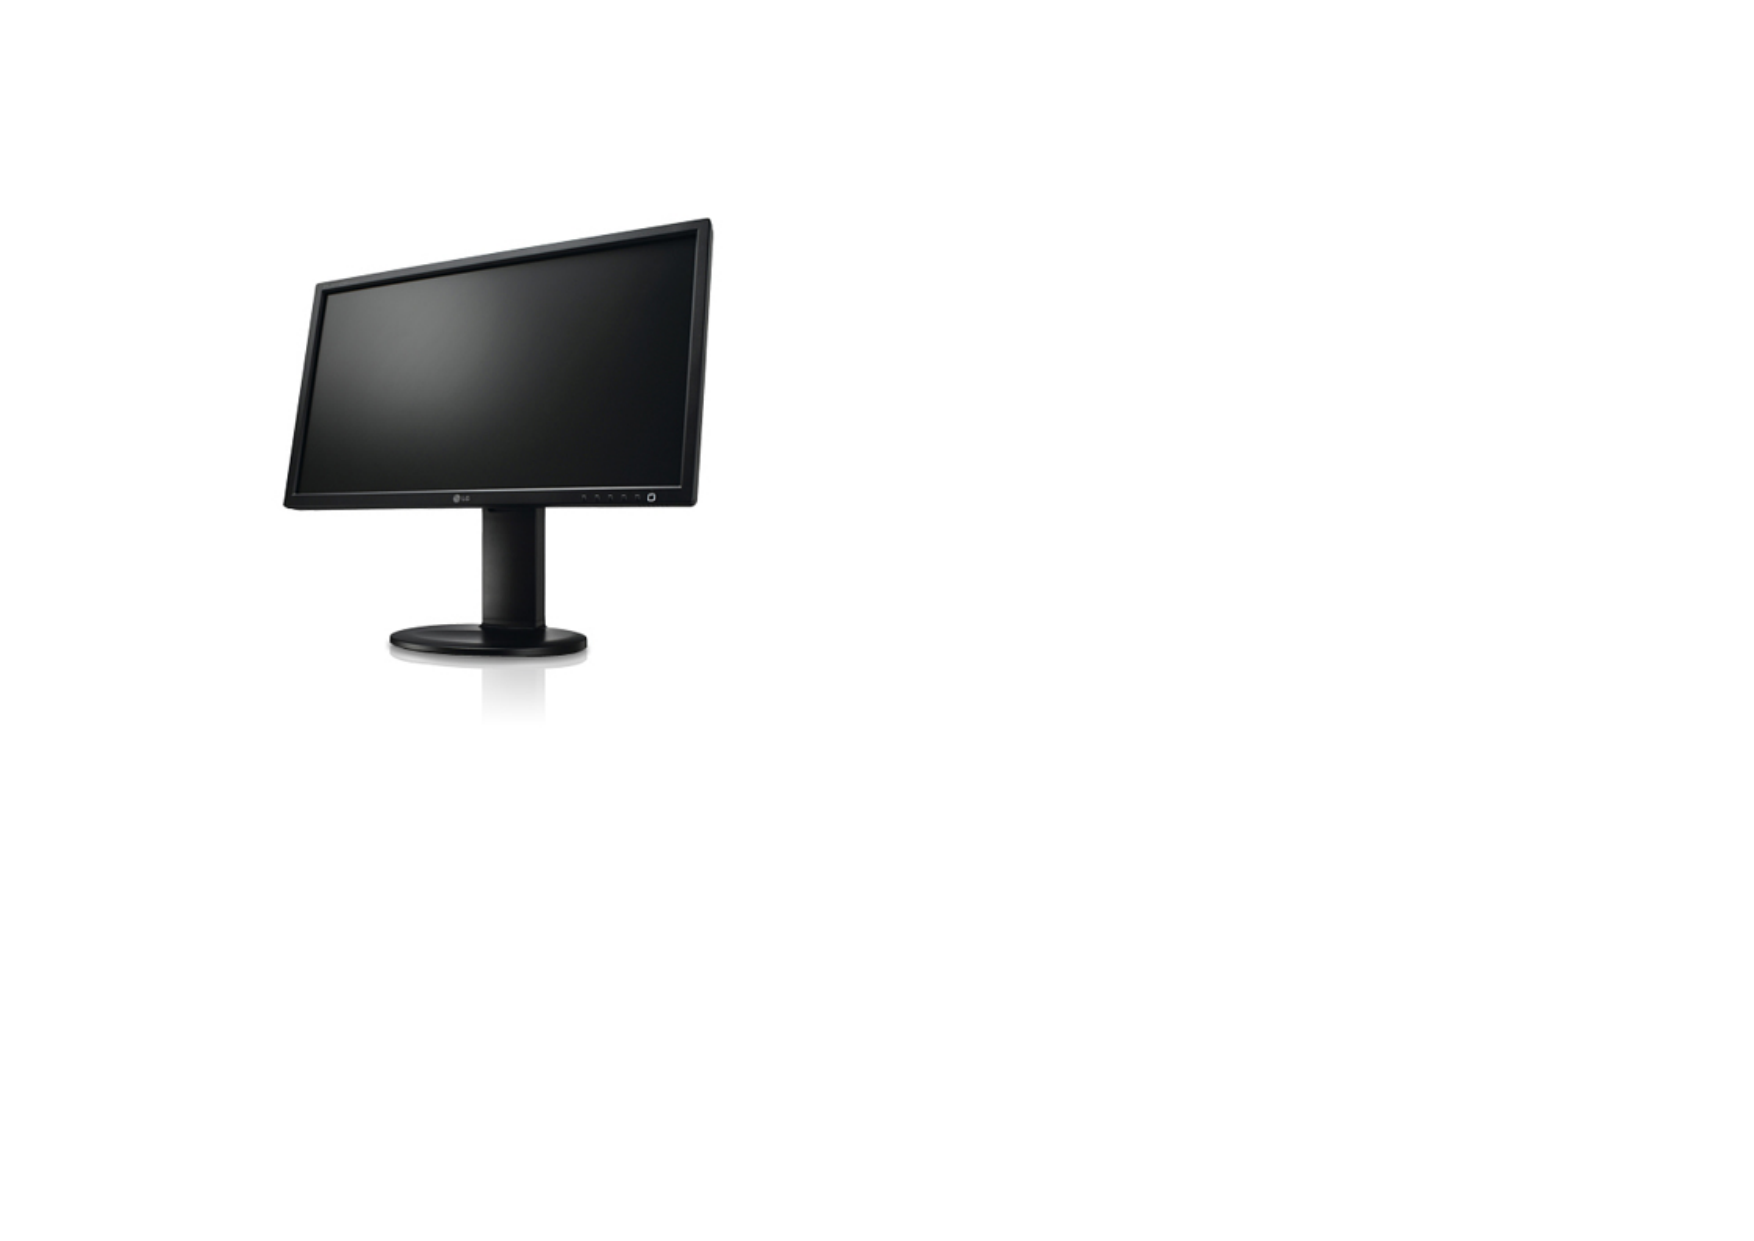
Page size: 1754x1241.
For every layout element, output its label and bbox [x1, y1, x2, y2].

picture [147, 177, 851, 756]
